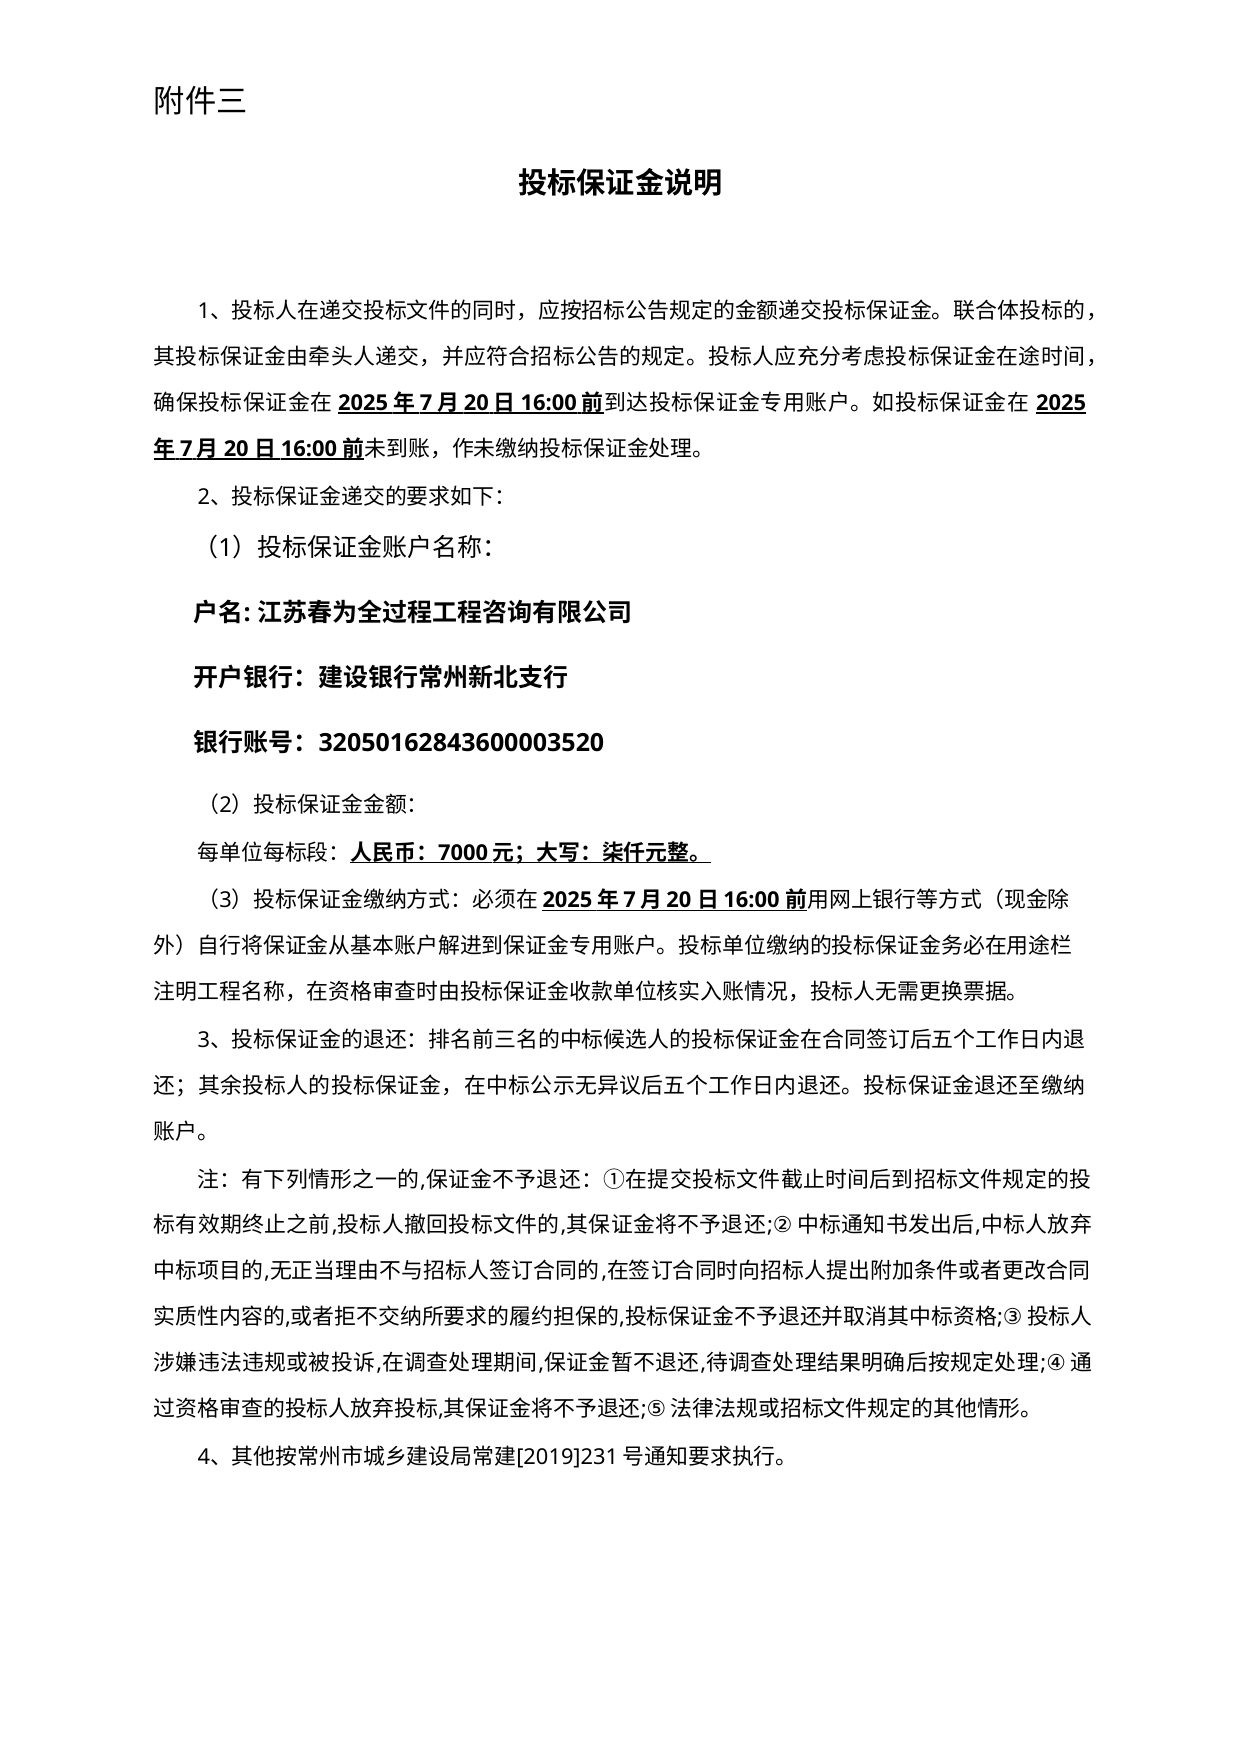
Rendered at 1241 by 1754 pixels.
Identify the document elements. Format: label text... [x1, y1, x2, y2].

text 注：有下列情形之一的,保证金不予退还：①在提交投标文件截止时间后到招标文件规定的投标有效期终止之前,投标人撤回投标文件的,其保证金将不予退还;②中标通知书发出后,中标人放弃中标项目的,无正当理由不与招标人签订合同的,在签订合同时向招标人提出附加条件或者更改合同实质性内容的,或者拒不交纳所要求的履约担保的,投标保证金不予退还并取消其中标资格;③投标人涉嫌违法违规或被投诉,在调查处理期间,保证金暂不退还,待调查处理结果明确后按规定处理;④通过资格审查的投标人放弃投标,其保证金将不予退还;⑤法律法规或招标文件规定的其他情形。 [153, 1150, 1093, 1425]
text 1、投标人在递交投标文件的同时，应按招标公告规定的金额递交投标保证金。联合体投标的，其投标保证金由牵头人递交，并应符合招标公告的规定。投标人应充分考虑投标保证金在途时间，确保投标保证金在2025年7月20日16:00前到达投标保证金专用账户。如投标保证金在2025年7月 20 日16:00 前未到账，作未缴纳投标保证金处理。 [153, 282, 1087, 465]
text （1）投标保证金账户名称： [139, 513, 1087, 578]
text （2）投标保证金金额： [153, 775, 1087, 821]
text 附件三 [153, 67, 1087, 132]
text 每单位每标段：人民币：7000元；大写：柒仟元整。 [153, 823, 1087, 869]
text 投标保证金说明 [153, 148, 1087, 213]
text 3、投标保证金的退还：排名前三名的中标候选人的投标保证金在合同签订后五个工作日内退还；其余投标人的投标保证金，在中标公示无异议后五个工作日内退还。投标保证金退还至缴纳账户。 [153, 1011, 1087, 1148]
text 开户银行：建设银行常州新北支行 [139, 643, 1087, 708]
text 2、投标保证金递交的要求如下： [153, 467, 1087, 513]
text 银行账号：32050162843600003520 [139, 708, 1087, 773]
text （3）投标保证金缴纳方式：必须在2025年7月20 日16:00 前用网上银行等方式（现金除外）自行将保证金从基本账户解进到保证金专用账户。投标单位缴纳的投标保证金务必在用途栏注明工程名称，在资格审查时由投标保证金收款单位核实入账情况，投标人无需更换票据。 [153, 871, 1087, 1009]
text 4、其他按常州市城乡建设局常建[2019]231号通知要求执行。 [153, 1427, 1087, 1473]
text 户名: 江苏春为全过程工程咨询有限公司 [139, 578, 1087, 643]
